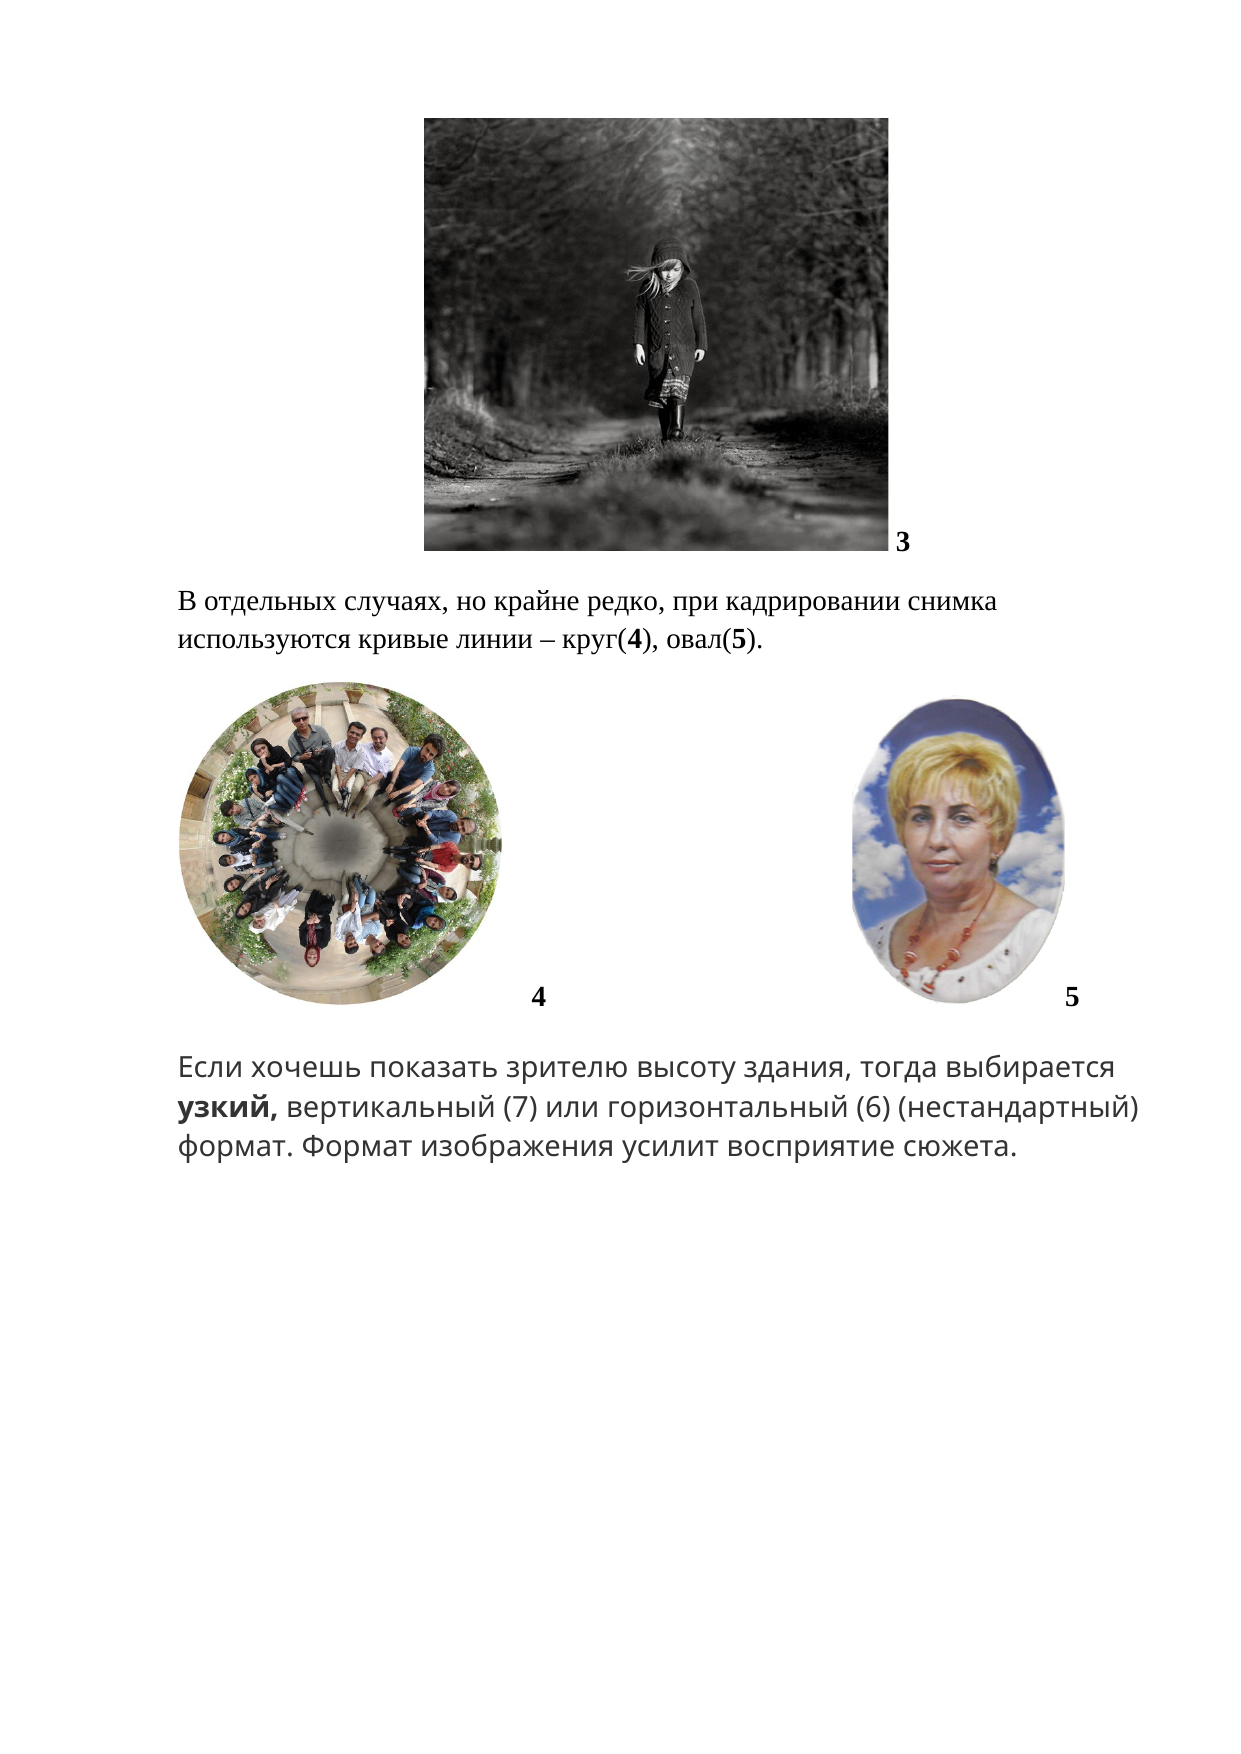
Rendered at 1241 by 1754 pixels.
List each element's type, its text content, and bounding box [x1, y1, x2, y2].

text Если хочешь показать зрителю высоту здания, тогда выбирается узкий, вертикальный (7) или горизонтальный (6) (нестандартный) формат. Формат изображения усилит восприятие сюжета. [177, 1046, 1152, 1165]
text В отдельных случаях, но крайне редко, при кадрировании снимка используются кривые линии – круг(4), овал(5). [177, 583, 1152, 655]
picture [852, 695, 1065, 1006]
picture [177, 681, 503, 1006]
picture [418, 118, 889, 551]
